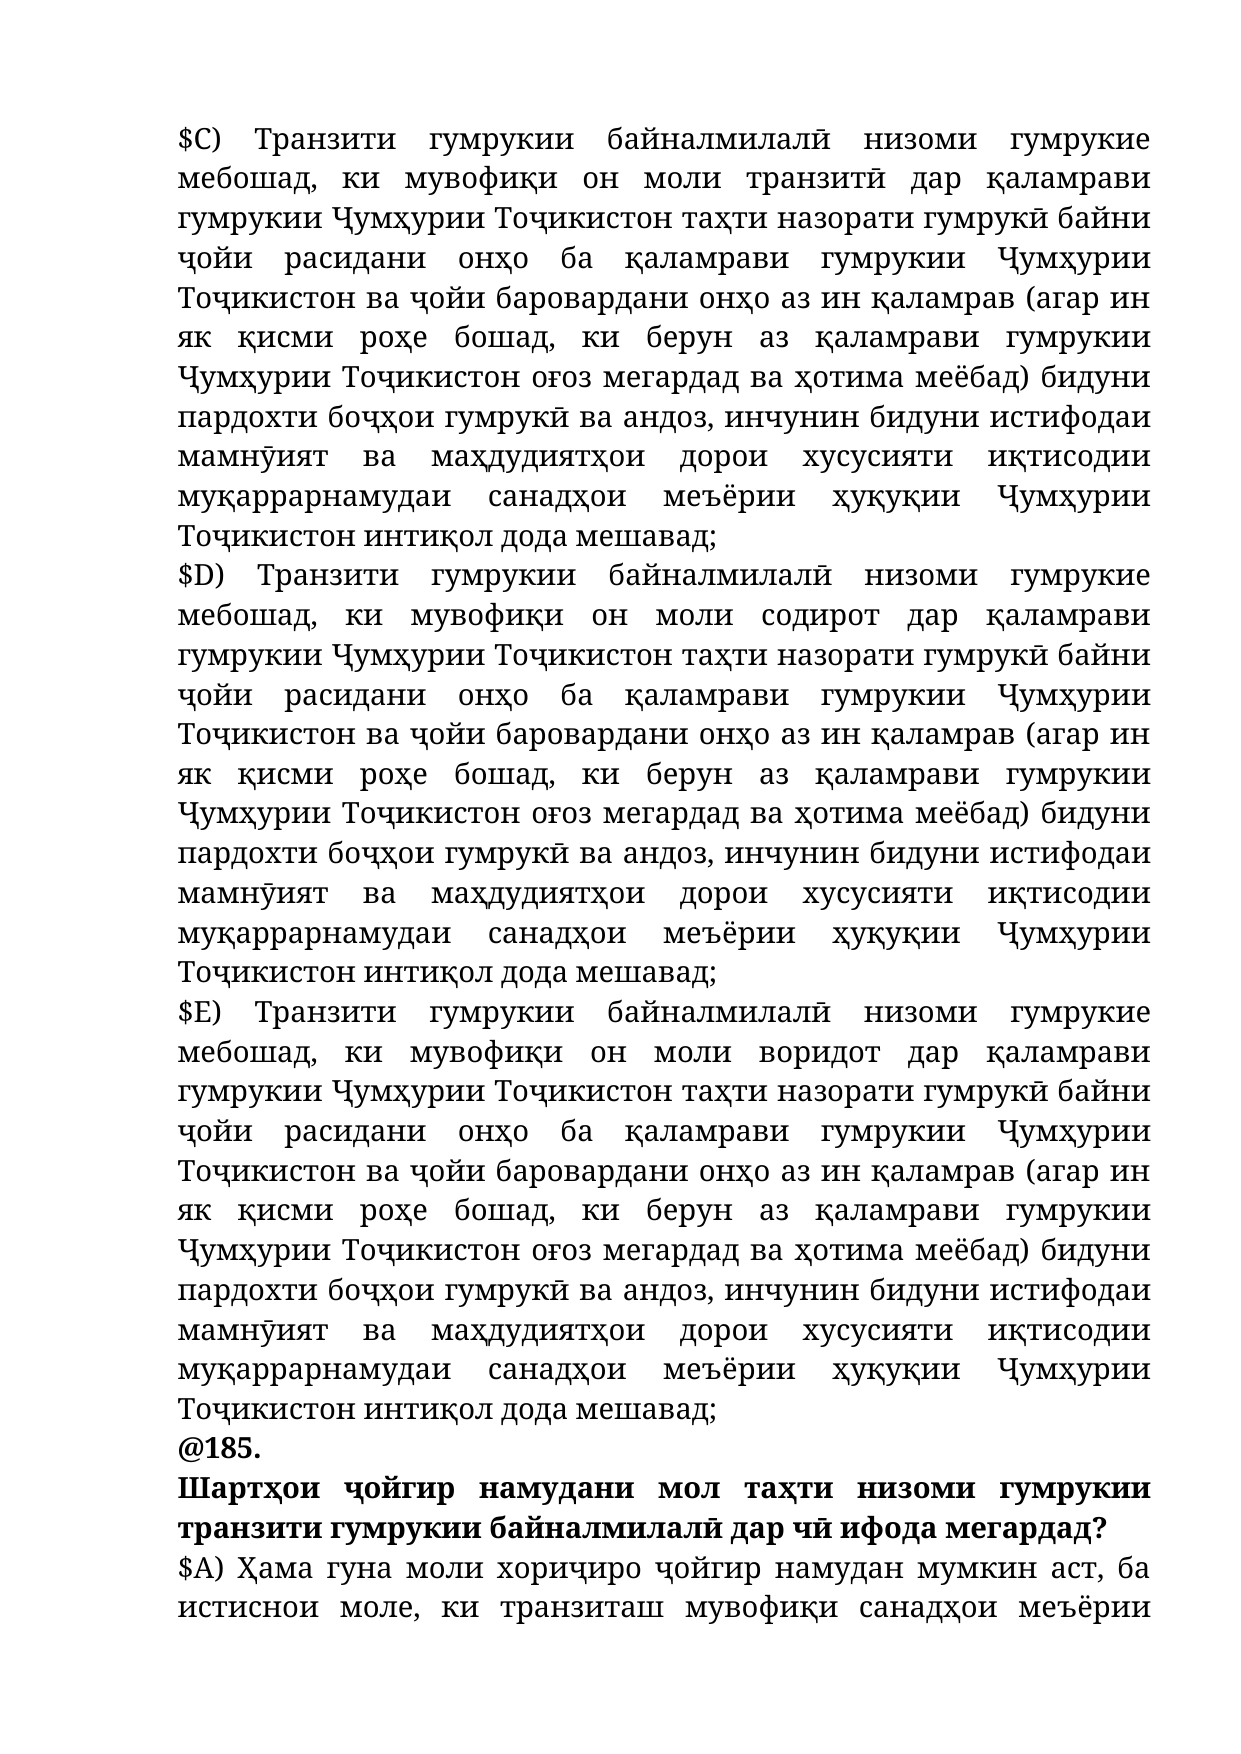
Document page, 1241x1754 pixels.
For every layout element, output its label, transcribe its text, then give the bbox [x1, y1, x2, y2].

text $D) Транзити гумрукии байналмилалӣ низоми гумрукие мебошад, ки мувофиқи он моли содирот дар қаламрави гумрукии Ҷумҳурии Тоҷикистон таҳти назорати гумрукӣ байни ҷойи расидани онҳо ба қаламрави гумрукии Ҷумҳурии Тоҷикистон ва ҷойи баровардани онҳо аз ин қаламрав (агар ин як қисми роҳе бошад, ки берун аз қаламрави гумрукии Ҷумҳурии Тоҷикистон оғоз мегардад ва ҳотима меёбад) бидуни пардохти боҷҳои гумрукӣ ва андоз, инчунин бидуни истифодаи мамнӯият ва маҳдудиятҳои дорои хусусияти иқтисодии муқаррарнамудаи санадҳои меъёрии ҳуқуқии Ҷумҳурии Тоҷикистон интиқол дода мешавад; [177, 555, 1152, 991]
text $E) Транзити гумрукии байналмилалӣ низоми гумрукие мебошад, ки мувофиқи он моли воридот дар қаламрави гумрукии Ҷумҳурии Тоҷикистон таҳти назорати гумрукӣ байни ҷойи расидани онҳо ба қаламрави гумрукии Ҷумҳурии Тоҷикистон ва ҷойи баровардани онҳо аз ин қаламрав (агар ин як қисми роҳе бошад, ки берун аз қаламрави гумрукии Ҷумҳурии Тоҷикистон оғоз мегардад ва ҳотима меёбад) бидуни пардохти боҷҳои гумрукӣ ва андоз, инчунин бидуни истифодаи мамнӯият ва маҳдудиятҳои дорои хусусияти иқтисодии муқаррарнамудаи санадҳои меъёрии ҳуқуқии Ҷумҳурии Тоҷикистон интиқол дода мешавад; [177, 991, 1152, 1428]
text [177, 1547, 1152, 1626]
text Шартҳои ҷойгир намудани мол таҳти низоми гумрукии транзити гумрукии байналмилалӣ дар чӣ ифода мегардад? [177, 1467, 1152, 1547]
text $C) Транзити гумрукии байналмилалӣ низоми гумрукие мебошад, ки мувофиқи он моли транзитӣ дар қаламрави гумрукии Ҷумҳурии Тоҷикистон таҳти назорати гумрукӣ байни ҷойи расидани онҳо ба қаламрави гумрукии Ҷумҳурии Тоҷикистон ва ҷойи баровардани онҳо аз ин қаламрав (агар ин як қисми роҳе бошад, ки берун аз қаламрави гумрукии Ҷумҳурии Тоҷикистон оғоз мегардад ва ҳотима меёбад) бидуни пардохти боҷҳои гумрукӣ ва андоз, инчунин бидуни истифодаи мамнӯият ва маҳдудиятҳои дорои хусусияти иқтисодии муқаррарнамудаи санадҳои меъёрии ҳуқуқии Ҷумҳурии Тоҷикистон интиқол дода мешавад; [177, 118, 1152, 555]
text @185. [177, 1428, 1152, 1467]
